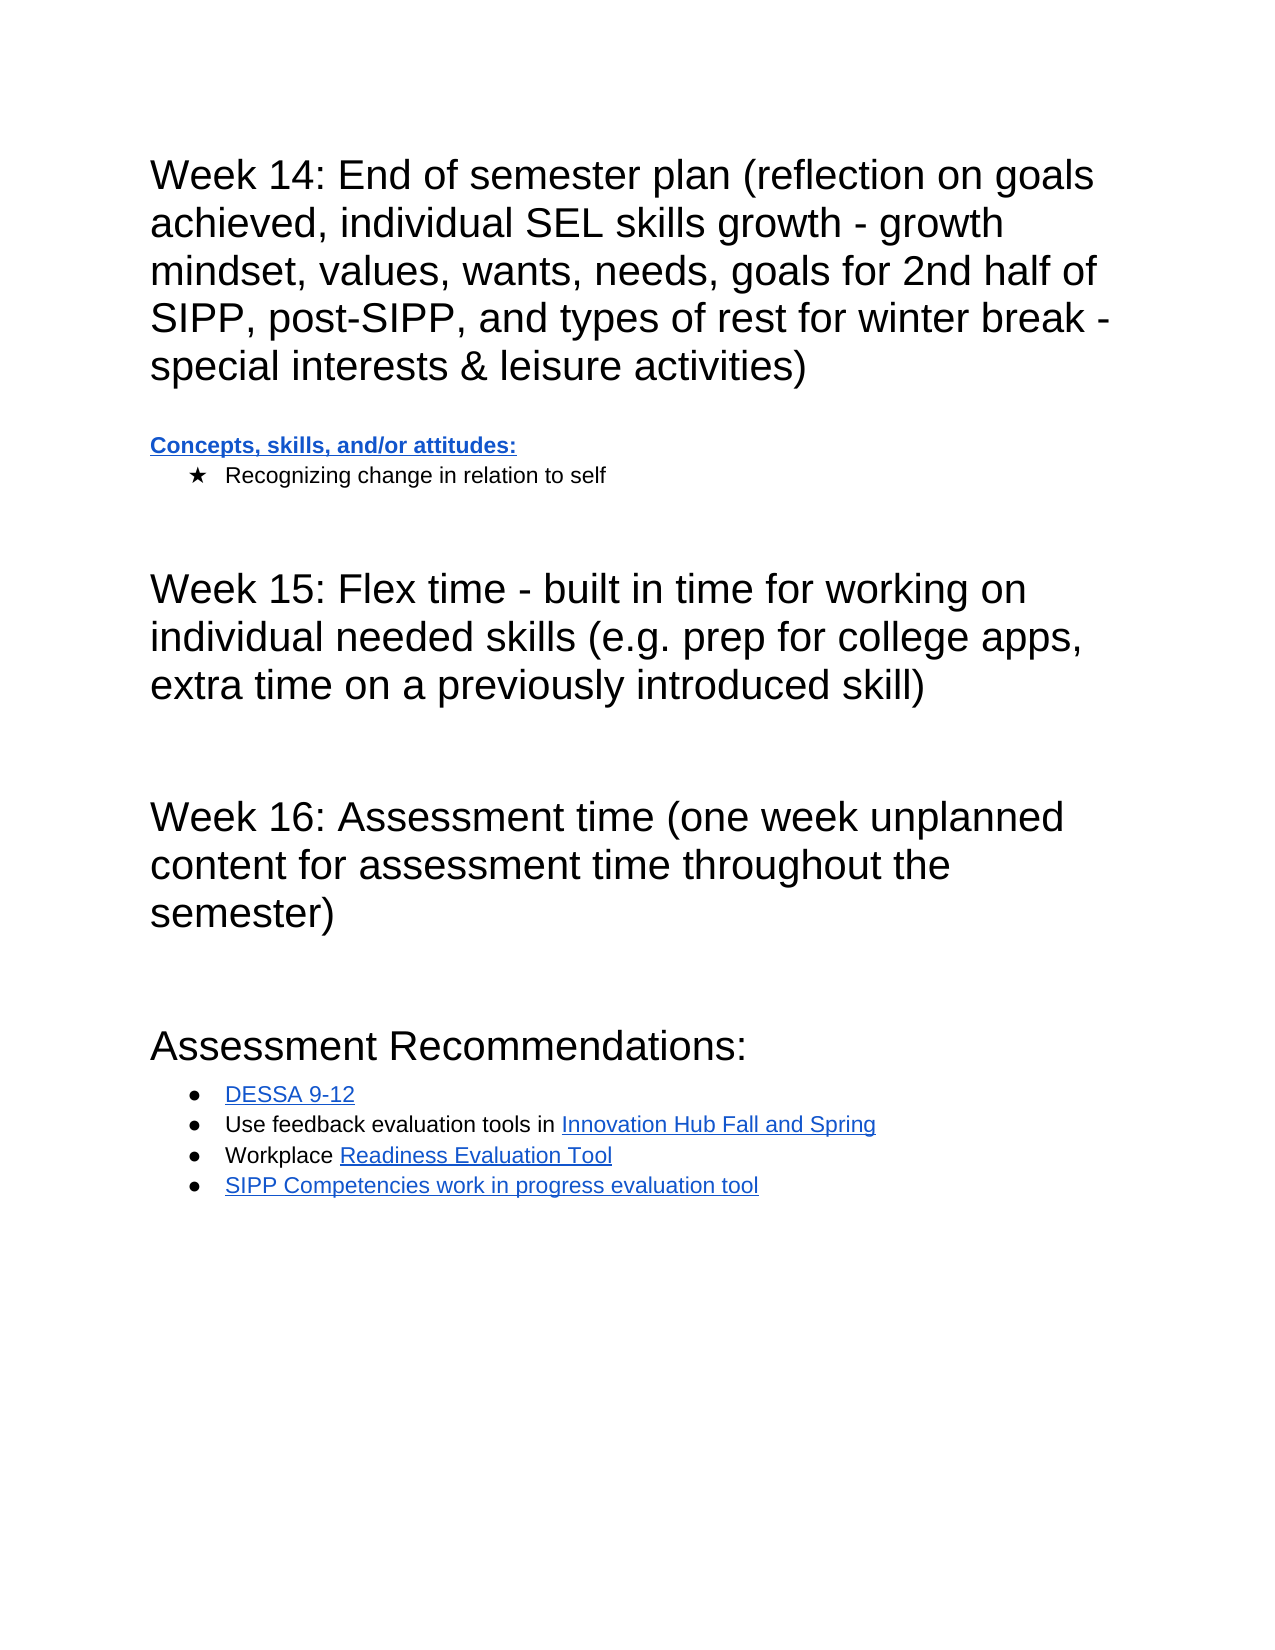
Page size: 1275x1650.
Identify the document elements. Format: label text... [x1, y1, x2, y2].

list SIPP Competencies work in progress evaluation tool [187, 1172, 1125, 1198]
list DESSA 9-12 [187, 1081, 1125, 1108]
subtitle Week 14: End of semester plan (reflection on goals achieved, individual SEL skills growth - growth mindset, values, wants, needs, goals for 2nd half of SIPP, post-SIPP, and types of rest for winter break - special interests & leisure activities) [150, 150, 1125, 389]
list Recognizing change in relation to self [187, 462, 1125, 489]
text Concepts, skills, and/or attitudes: [150, 432, 1125, 459]
subtitle Week 16: Assessment time (one week unplanned content for assessment time throughout the semester) [150, 793, 1125, 936]
list Use feedback evaluation tools in Innovation Hub Fall and Spring [187, 1111, 1125, 1138]
subtitle Week 15: Flex time - built in time for working on individual needed skills (e.g. prep for college apps, extra time on a previously introduced skill) [150, 564, 1125, 708]
subtitle Assessment Recommendations: [150, 1021, 1125, 1069]
list Workplace Readiness Evaluation Tool [187, 1142, 1125, 1168]
